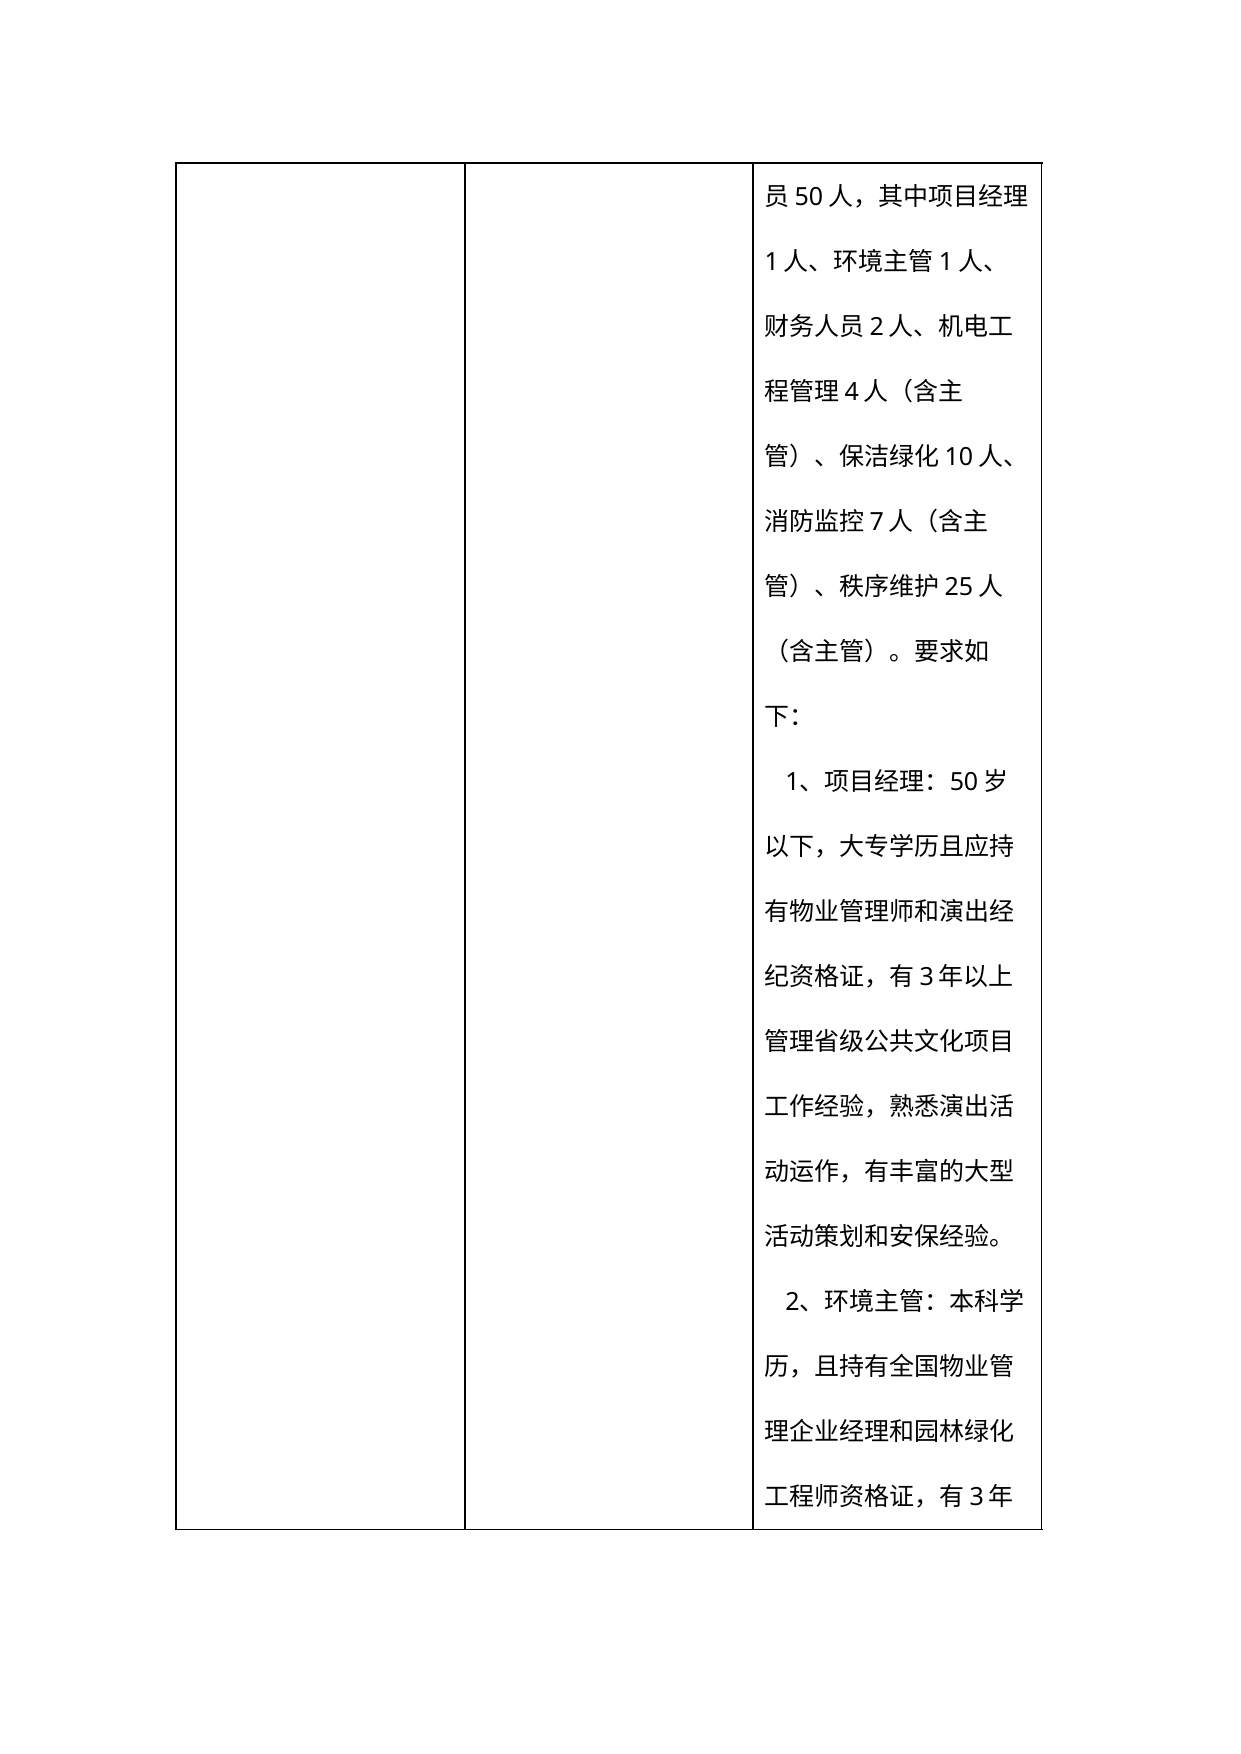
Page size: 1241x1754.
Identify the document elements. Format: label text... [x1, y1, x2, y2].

table_cell 2 [177, 164, 464, 1528]
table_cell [754, 164, 1041, 1528]
table_cell [466, 164, 752, 1528]
